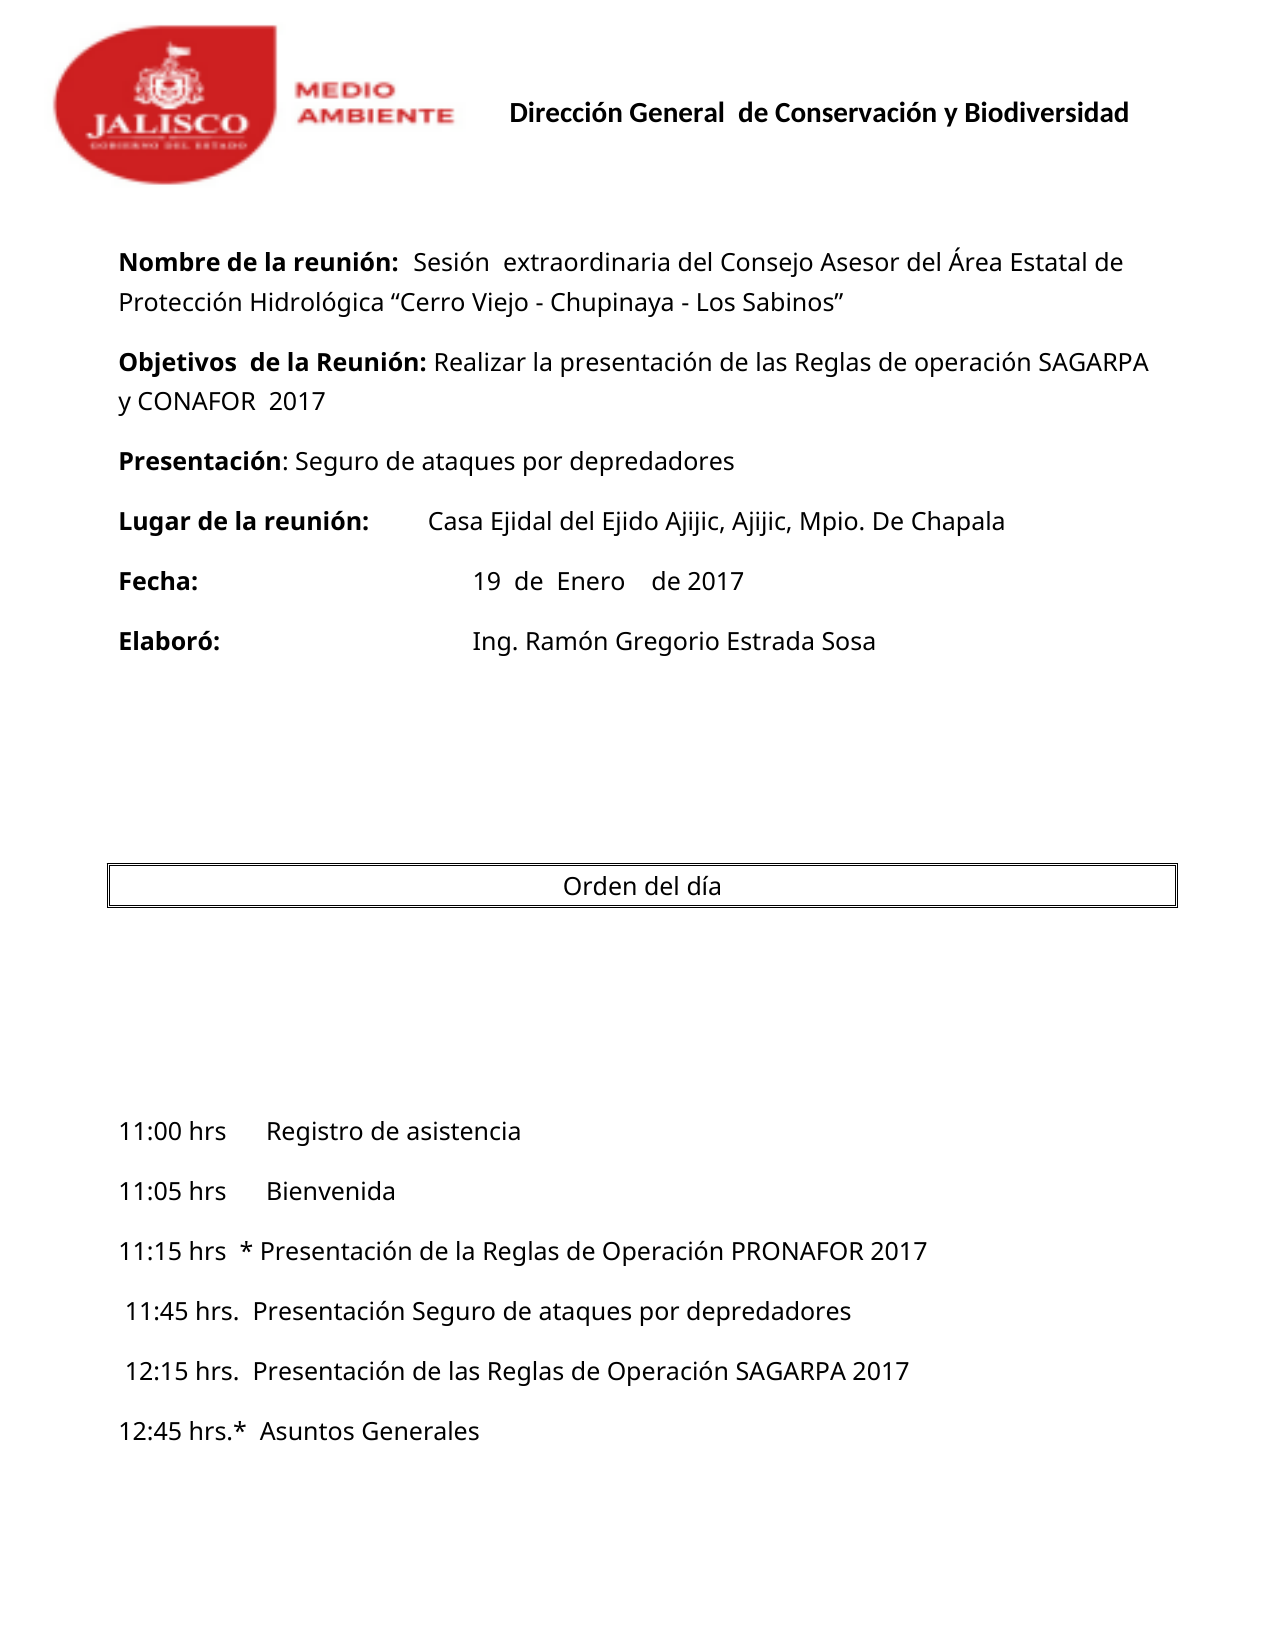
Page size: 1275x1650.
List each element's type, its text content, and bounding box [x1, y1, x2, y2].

text 11:05 hrs Bienvenida [118, 1174, 1167, 1208]
text 11:15 hrs * Presentación de la Reglas de Operación PRONAFOR 2017 [118, 1234, 1167, 1268]
text 11:00 hrs Registro de asistencia [118, 1114, 1167, 1148]
text Elaboró: Ing. Ramón Gregorio Estrada Sosa [118, 623, 1167, 657]
text Objetivos de la Reunión: Realizar la presentación de las Reglas de operación SAGARPA y CONAFOR 2017 [118, 344, 1167, 417]
text Fecha: 19 de Enero de 2017 [118, 563, 1167, 597]
text Orden del día [110, 866, 1175, 905]
text 12:45 hrs.* Asuntos Generales [118, 1414, 1167, 1448]
text 12:15 hrs. Presentación de las Reglas de Operación SAGARPA 2017 [118, 1354, 1167, 1388]
text Lugar de la reunión: Casa Ejidal del Ejido Ajijic, Ajijic, Mpio. De Chapala [118, 503, 1167, 537]
text Nombre de la reunión: Sesión extraordinaria del Consejo Asesor del Área Estatal de Protección Hidrológica “Cerro Viejo - Chupinaya - Los Sabinos” [118, 245, 1167, 318]
text Presentación: Seguro de ataques por depredadores [118, 443, 1167, 477]
text 11:45 hrs. Presentación Seguro de ataques por depredadores [118, 1294, 1167, 1328]
picture [0, 0, 1138, 1650]
